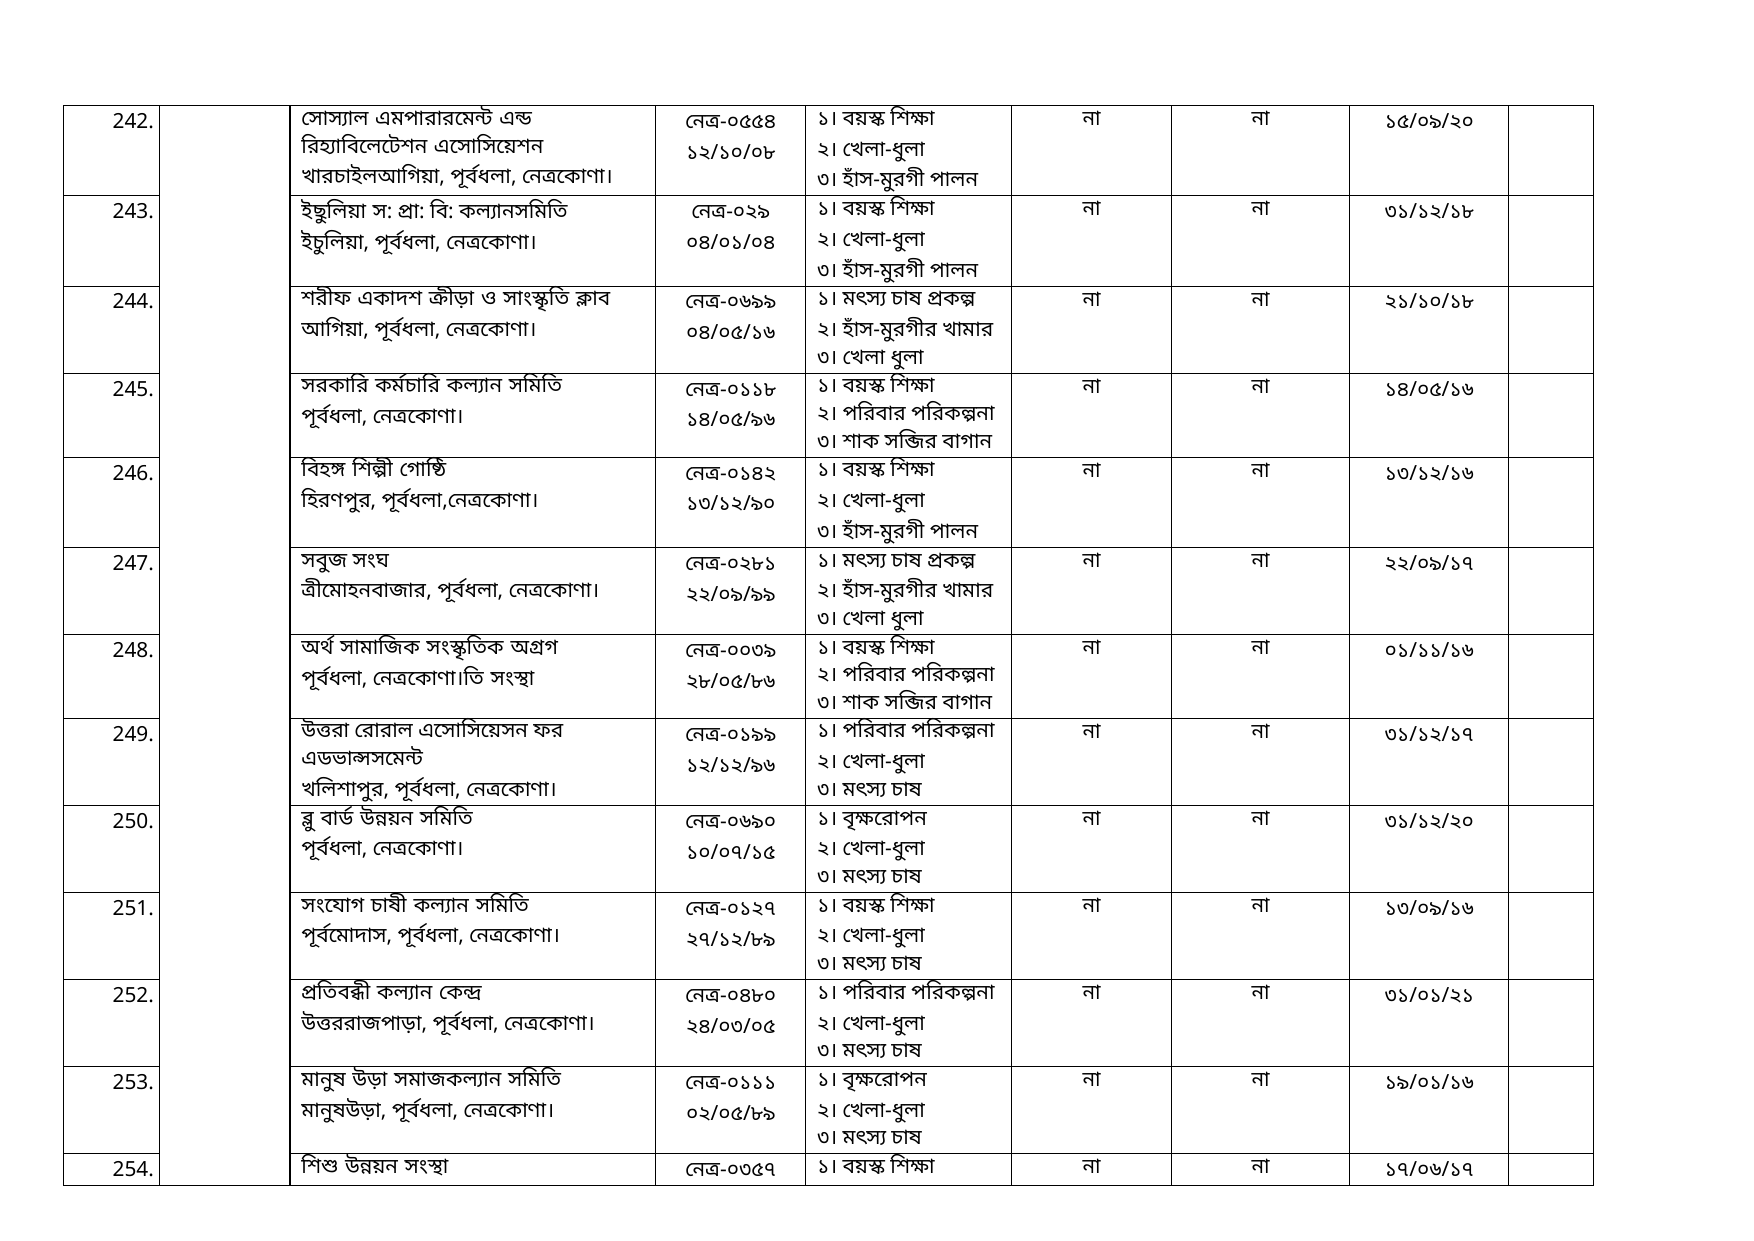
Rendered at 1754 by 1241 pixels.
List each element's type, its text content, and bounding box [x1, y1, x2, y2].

table_cell [64, 719, 159, 805]
table_cell ১। বয়স্ক শিক্ষা ২। খেলা-ধুলা ৩। হাঁস-মুরগী পালন [806, 196, 1011, 286]
table_cell প্রতিবব্ধী কল্যান কেন্দ্র উত্তররাজপাড়া, পূর্বধলা, নেত্রকোণা। [291, 980, 655, 1066]
table_cell না [1172, 374, 1349, 457]
table_cell ১। মৎস্য চাষ প্রকল্প ২। হাঁস-মুরগীর খামার ৩। খেলা ধুলা [806, 548, 1011, 634]
table_cell সরকারি কর্মচারি কল্যান সমিতি পূর্বধলা, নেত্রকোণা। [291, 374, 655, 457]
table_cell না [1012, 719, 1171, 805]
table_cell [806, 1154, 1011, 1185]
table_cell [1509, 548, 1593, 634]
table_cell বিহঙ্গ শিল্পী গোষ্ঠি হিরণপুর, পূর্বধলা,নেত্রকোণা। [291, 458, 655, 547]
table_cell [64, 635, 159, 718]
table_cell ১৩/১২/১৬ [1350, 458, 1508, 547]
table_cell [64, 806, 159, 892]
table_cell ২১/১০/১৮ [1350, 287, 1508, 373]
table_cell উত্তরা রোরাল এসোসিয়েসন ফর এডভান্সসমেন্ট খলিশাপুর, পূর্বধলা, নেত্রকোণা। [291, 719, 655, 805]
table_cell [1509, 106, 1593, 195]
table_cell না [1172, 980, 1349, 1066]
table_cell ৩১/১২/১৮ [1350, 196, 1508, 286]
table_cell নেত্র-০১১৮ ১৪/০৫/৯৬ [656, 374, 805, 457]
table_cell ১৯/০১/১৬ [1350, 1067, 1508, 1153]
table_cell না [1172, 287, 1349, 373]
table_cell [1509, 196, 1593, 286]
table_cell ১। বয়স্ক শিক্ষা ২। খেলা-ধুলা ৩। মৎস্য চাষ [806, 893, 1011, 979]
table_cell নেত্র-০৬৯৯ ০৪/০৫/১৬ [656, 287, 805, 373]
table_cell [64, 106, 159, 195]
table_cell ১৭/০৬/১৭ [1350, 1154, 1508, 1185]
table_cell ৩১/১২/১৭ [1350, 719, 1508, 805]
table_cell [64, 893, 159, 979]
table_cell [1509, 287, 1593, 373]
table_cell সংযোগ চাষী কল্যান সমিতি পূর্বমোদাস, পূর্বধলা, নেত্রকোণা। [291, 893, 655, 979]
table_cell [64, 374, 159, 457]
table_cell ১। বৃক্ষরোপন ২। খেলা-ধুলা ৩। মৎস্য চাষ [806, 1067, 1011, 1153]
table_cell নেত্র-০২৯ ০৪/০১/০৪ [656, 196, 805, 286]
table_cell [64, 196, 159, 286]
table_cell নেত্র-০৪৮০ ২৪/০৩/০৫ [656, 980, 805, 1066]
table_cell নেত্র-০১৯৯ ১২/১২/৯৬ [656, 719, 805, 805]
table_cell না [1012, 374, 1171, 457]
table_cell নেত্র-০৫৫৪ ১২/১০/০৮ [656, 106, 805, 195]
table_cell নেত্র-০১৪২ ১৩/১২/৯০ [656, 458, 805, 547]
table_cell না [1012, 1154, 1171, 1185]
table_cell না [1172, 1154, 1349, 1185]
table_cell না [1012, 548, 1171, 634]
table_cell না [1012, 1067, 1171, 1153]
table_cell নেত্র-০১১১ ০২/০৫/৮৯ [656, 1067, 805, 1153]
table_cell [1509, 635, 1593, 718]
table_cell না [1172, 719, 1349, 805]
table_cell না [1012, 635, 1171, 718]
table_cell শরীফ একাদশ ক্রীড়া ও সাংস্কৃতি ক্লাব আগিয়া, পূর্বধলা, নেত্রকোণা। [291, 287, 655, 373]
table_cell না [1172, 1067, 1349, 1153]
table_cell ৩১/০১/২১ [1350, 980, 1508, 1066]
table_cell না [1012, 196, 1171, 286]
table_cell [1509, 719, 1593, 805]
table_cell নেত্র-০০৩৯ ২৮/০৫/৮৬ [656, 635, 805, 718]
table_cell না [1172, 458, 1349, 547]
table_cell না [1012, 287, 1171, 373]
table_cell না [1172, 106, 1349, 195]
table_cell [64, 1154, 159, 1185]
table_cell [1509, 980, 1593, 1066]
table_cell না [1172, 893, 1349, 979]
table_cell ১৫/০৯/২০ [1350, 106, 1508, 195]
table_cell ০১/১১/১৬ [1350, 635, 1508, 718]
table_cell ১। বয়স্ক শিক্ষা ২। পরিবার পরিকল্পনা ৩। শাক সব্জির বাগান [806, 635, 1011, 718]
table_cell না [1012, 806, 1171, 892]
table_cell ১। মৎস্য চাষ প্রকল্প ২। হাঁস-মুরগীর খামার ৩। খেলা ধুলা [806, 287, 1011, 373]
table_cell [291, 1154, 655, 1185]
table_cell ৩১/১২/২০ [1350, 806, 1508, 892]
table_cell সবুজ সংঘ ত্রীমোহনবাজার, পূর্বধলা, নেত্রকোণা। [291, 548, 655, 634]
table_cell না [1012, 893, 1171, 979]
table_cell [1509, 374, 1593, 457]
table_cell নেত্র-০৩৫৭ ১৭/০৬/০২ [656, 1154, 805, 1185]
table_cell ১। বয়স্ক শিক্ষা ২। পরিবার পরিকল্পনা ৩। শাক সব্জির বাগান [806, 374, 1011, 457]
table_cell [64, 458, 159, 547]
table_cell ১। বৃক্ষরোপন ২। খেলা-ধুলা ৩। মৎস্য চাষ [806, 806, 1011, 892]
table_cell নেত্র-০১২৭ ২৭/১২/৮৯ [656, 893, 805, 979]
table_cell [1509, 893, 1593, 979]
table_cell না [1012, 106, 1171, 195]
table_cell [64, 1067, 159, 1153]
table_cell না [1172, 635, 1349, 718]
table_cell না [1172, 196, 1349, 286]
table_cell [64, 548, 159, 634]
table_cell [1509, 1154, 1593, 1185]
table_cell ১। বয়স্ক শিক্ষা ২। খেলা-ধুলা ৩। হাঁস-মুরগী পালন [806, 458, 1011, 547]
table_cell মানুষ উড়া সমাজকল্যান সমিতি মানুষউড়া, পূর্বধলা, নেত্রকোণা। [291, 1067, 655, 1153]
table_cell ব্লু বার্ড উন্নয়ন সমিতি পূর্বধলা, নেত্রকোণা। [291, 806, 655, 892]
table_cell নেত্র-০৬৯০ ১০/০৭/১৫ [656, 806, 805, 892]
table_cell না [1012, 458, 1171, 547]
table_cell না [1172, 548, 1349, 634]
table_cell না [1012, 980, 1171, 1066]
table_cell অর্থ সামাজিক সংস্কৃতিক অগ্রগ পূর্বধলা, নেত্রকোণা।তি সংস্থা [291, 635, 655, 718]
table_cell [1509, 458, 1593, 547]
table_cell [1509, 1067, 1593, 1153]
table_cell ইছুলিয়া স: প্রা: বি: কল্যানসমিতি ইচুলিয়া, পূর্বধলা, নেত্রকোণা। [291, 196, 655, 286]
table_cell [64, 980, 159, 1066]
table_cell ১। পরিবার পরিকল্পনা ২। খেলা-ধুলা ৩। মৎস্য চাষ [806, 719, 1011, 805]
table_cell ২২/০৯/১৭ [1350, 548, 1508, 634]
table_cell ১৪/০৫/১৬ [1350, 374, 1508, 457]
table_cell ১৩/০৯/১৬ [1350, 893, 1508, 979]
table_cell সোস্যাল এমপারারমেন্ট এন্ড রিহ্যাবিলেটেশন এসোসিয়েশন খারচাইলআগিয়া, পূর্বধলা, নেত্রকোণা। [291, 106, 655, 195]
table_cell ১। পরিবার পরিকল্পনা ২। খেলা-ধুলা ৩। মৎস্য চাষ [806, 980, 1011, 1066]
table_cell নেত্র-০২৮১ ২২/০৯/৯৯ [656, 548, 805, 634]
table_cell না [1172, 806, 1349, 892]
table_cell [1509, 806, 1593, 892]
table_cell [64, 287, 159, 373]
table_cell ১। বয়স্ক শিক্ষা ২। খেলা-ধুলা ৩। হাঁস-মুরগী পালন [806, 106, 1011, 195]
